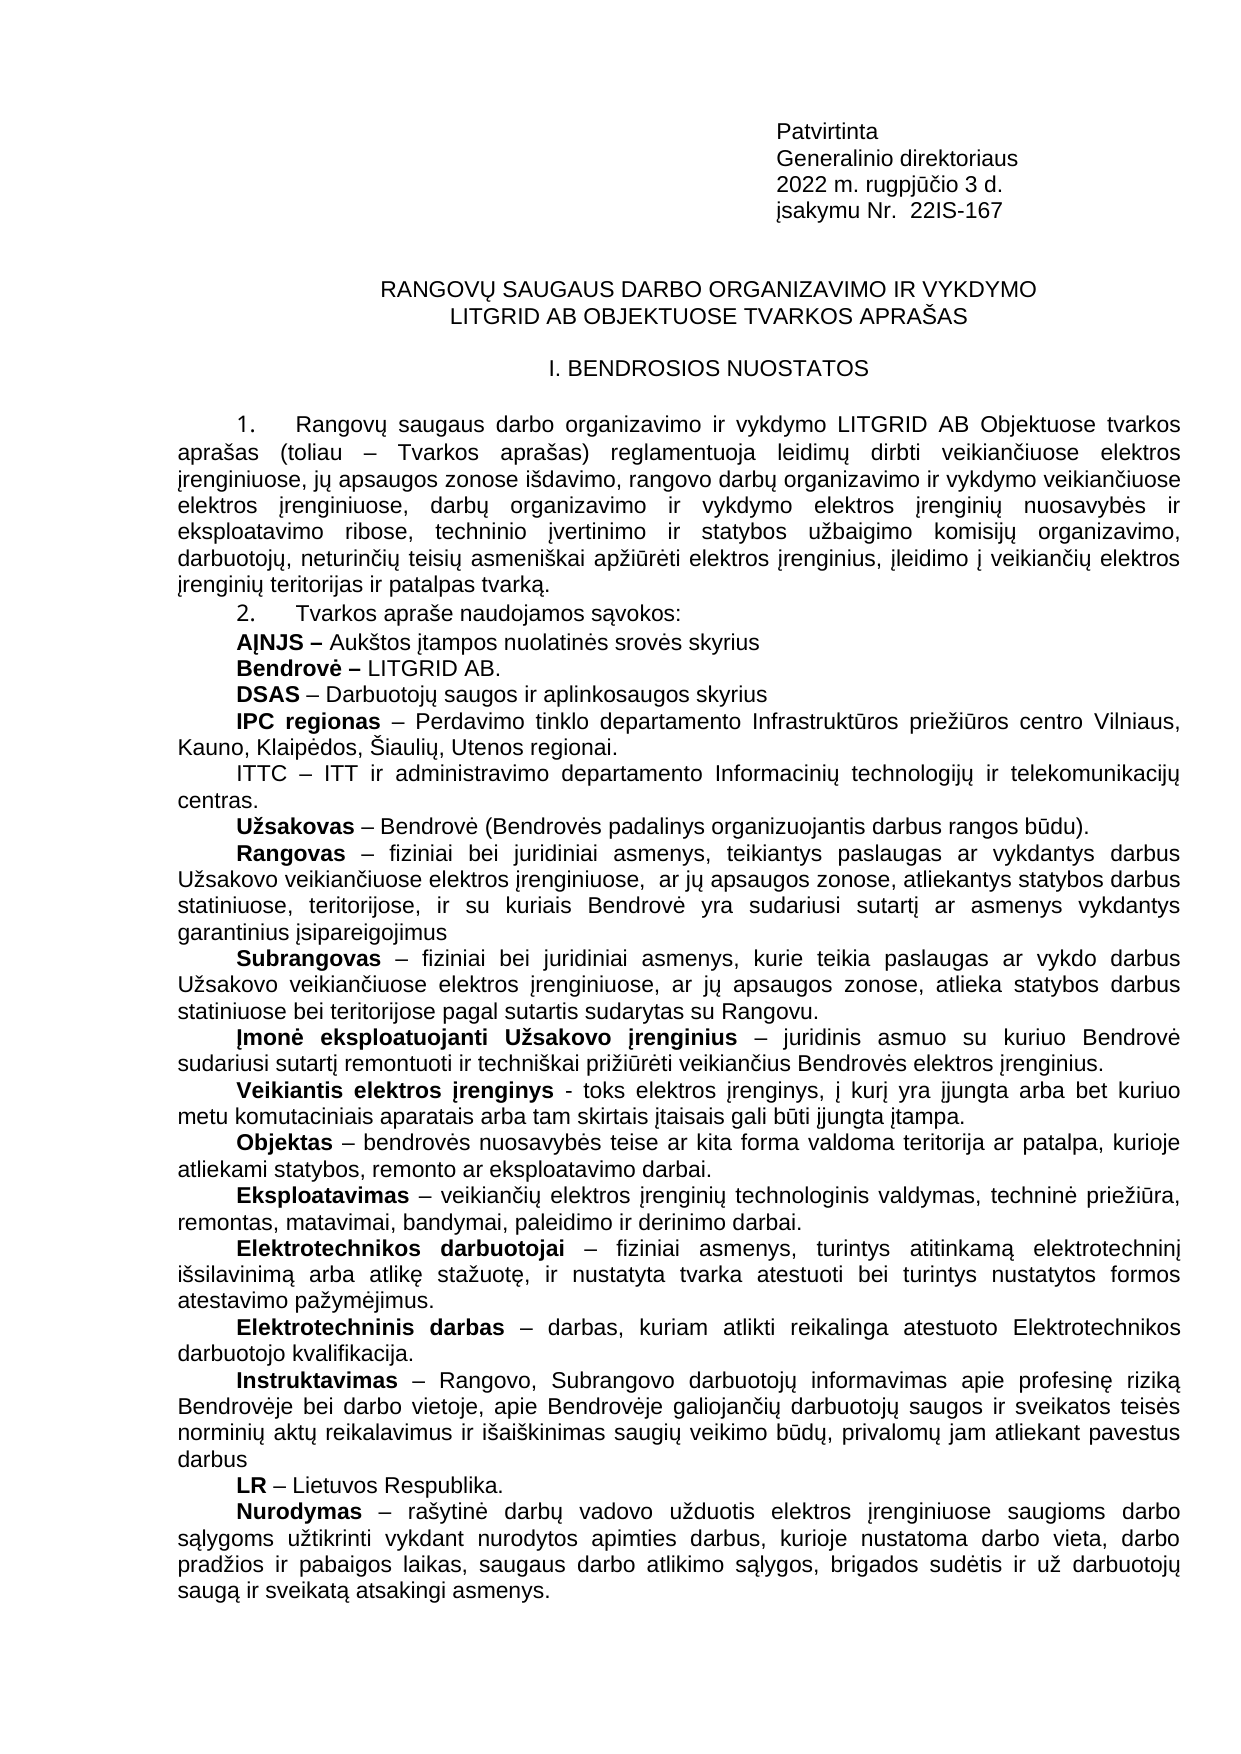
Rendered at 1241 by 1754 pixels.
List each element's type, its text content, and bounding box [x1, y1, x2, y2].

text Įmonė eksploatuojanti Užsakovo įrenginius – juridinis asmuo su kuriuo Bendrovė sudariusi sutartį remontuoti ir techniškai prižiūrėti veikiančius Bendrovės elektros įrenginius. [177, 1024, 1181, 1077]
text LR – Lietuvos Respublika. [177, 1472, 1181, 1498]
text IPC regionas – Perdavimo tinklo departamento Infrastruktūros priežiūros centro Vilniaus, Kauno, Klaipėdos, Šiaulių, Utenos regionai. [177, 708, 1181, 760]
text Elektrotechninis darbas – darbas, kuriam atlikti reikalinga atestuoto Elektrotechnikos darbuotojo kvalifikacija. [177, 1314, 1181, 1367]
list Rangovų saugaus darbo organizavimo ir vykdymo LITGRID AB Objektuose tvarkos aprašas (toliau – Tvarkos aprašas) reglamentuoja leidimų dirbti veikiančiuose elektros įrenginiuose, jų apsaugos zonose išdavimo, rangovo darbų organizavimo ir vykdymo veikiančiuose elektros įrenginiuose, darbų organizavimo ir vykdymo elektros įrenginių nuosavybės ir eksploatavimo ribose, techninio įvertinimo ir statybos užbaigimo komisijų organizavimo, darbuotojų, neturinčių teisių asmeniškai apžiūrėti elektros įrenginius, įleidimo į veikiančių elektros įrenginių teritorijas ir patalpas tvarką. [177, 408, 1181, 597]
text Generalinio direktoriaus [717, 144, 1181, 171]
text Rangovas – fiziniai bei juridiniai asmenys, teikiantys paslaugas ar vykdantys darbus Užsakovo veikiančiuose elektros įrenginiuose, ar jų apsaugos zonose, atliekantys statybos darbus statiniuose, teritorijose, ir su kuriais Bendrovė yra sudariusi sutartį ar asmenys vykdantys garantinius įsipareigojimus [177, 839, 1181, 945]
text Veikiantis elektros įrenginys - toks elektros įrenginys, į kurį yra įjungta arba bet kuriuo metu komutaciniais aparatais arba tam skirtais įtaisais gali būti įjungta įtampa. [177, 1077, 1181, 1129]
text įsakymu Nr. 22IS-167 [717, 197, 1181, 223]
text DSAS – Darbuotojų saugos ir aplinkosaugos skyrius [177, 681, 1181, 708]
text LITGRID AB OBJEKTUOSE TVARKOS APRAŠAS [177, 303, 1181, 329]
text I. BENDROSIOS NUOSTATOS [177, 355, 1181, 382]
text Subrangovas – fiziniai bei juridiniai asmenys, kurie teikia paslaugas ar vykdo darbus Užsakovo veikiančiuose elektros įrenginiuose, ar jų apsaugos zonose, atlieka statybos darbus statiniuose bei teritorijose pagal sutartis sudarytas su Rangovu. [177, 945, 1181, 1024]
text Užsakovas – Bendrovė (Bendrovės padalinys organizuojantis darbus rangos būdu). [177, 813, 1181, 839]
text Objektas – bendrovės nuosavybės teise ar kita forma valdoma teritorija ar patalpa, kurioje atliekami statybos, remonto ar eksploatavimo darbai. [177, 1129, 1181, 1182]
text ITTC – ITT ir administravimo departamento Informacinių technologijų ir telekomunikacijų centras. [177, 760, 1181, 813]
text RANGOVŲ SAUGAUS DARBO ORGANIZAVIMO IR VYKDYMO [177, 276, 1181, 303]
text Nurodymas – rašytinė darbų vadovo užduotis elektros įrenginiuose saugioms darbo sąlygoms užtikrinti vykdant nurodytos apimties darbus, kurioje nustatoma darbo vieta, darbo pradžios ir pabaigos laikas, saugaus darbo atlikimo sąlygos, brigados sudėtis ir už darbuotojų saugą ir sveikatą atsakingi asmenys. [177, 1498, 1181, 1604]
list Tvarkos apraše naudojamos sąvokos: [177, 597, 1181, 629]
text AĮNJS – Aukštos įtampos nuolatinės srovės skyrius [177, 629, 1181, 655]
text Elektrotechnikos darbuotojai – fiziniai asmenys, turintys atitinkamą elektrotechninį išsilavinimą arba atlikę stažuotę, ir nustatyta tvarka atestuoti bei turintys nustatytos formos atestavimo pažymėjimus. [177, 1235, 1181, 1314]
text Bendrovė – LITGRID AB. [177, 655, 1181, 681]
text Instruktavimas – Rangovo, Subrangovo darbuotojų informavimas apie profesinę riziką Bendrovėje bei darbo vietoje, apie Bendrovėje galiojančių darbuotojų saugos ir sveikatos teisės norminių aktų reikalavimus ir išaiškinimas saugių veikimo būdų, privalomų jam atliekant pavestus darbus [177, 1367, 1181, 1472]
text Eksploatavimas – veikiančių elektros įrenginių technologinis valdymas, techninė priežiūra, remontas, matavimai, bandymai, paleidimo ir derinimo darbai. [177, 1182, 1181, 1235]
text 2022 m. rugpjūčio 3 d. [717, 171, 1181, 197]
text Patvirtinta [717, 118, 1181, 144]
